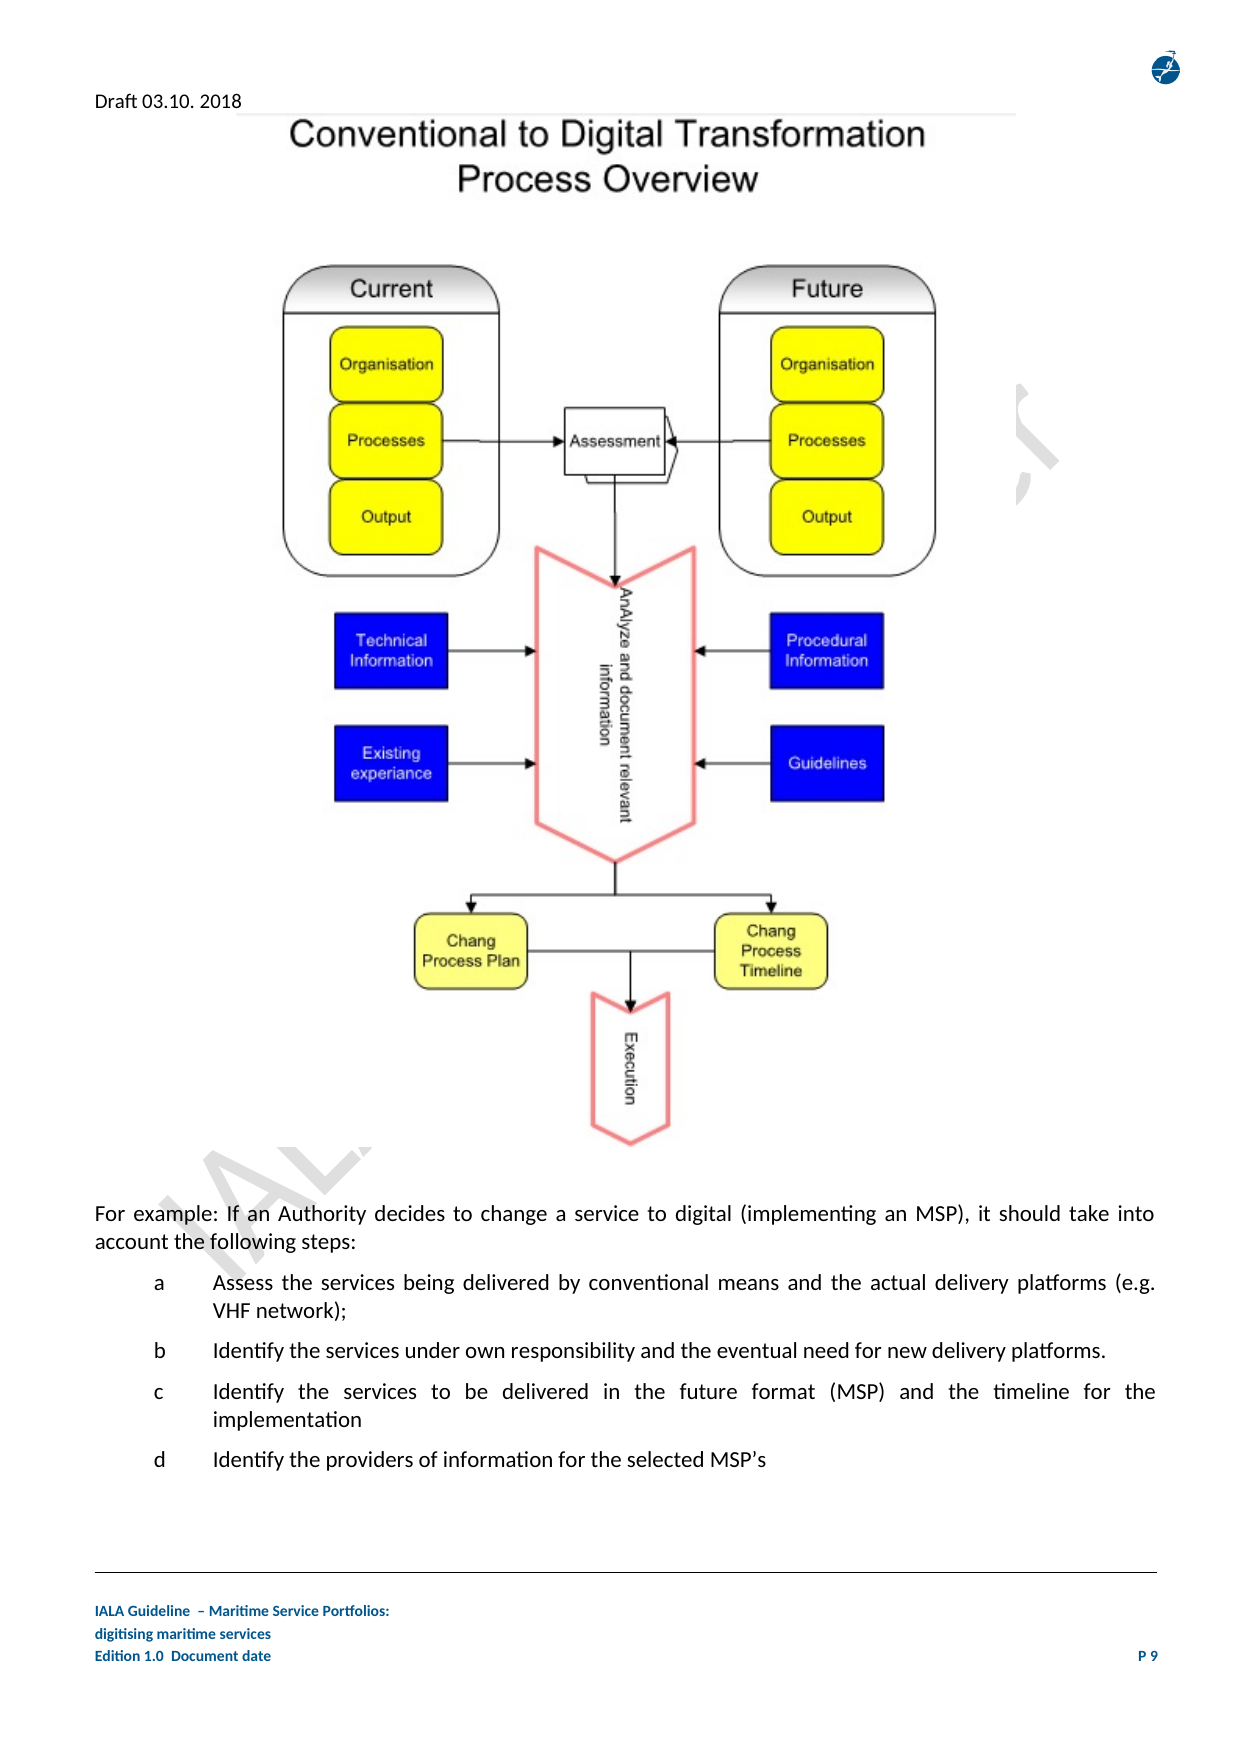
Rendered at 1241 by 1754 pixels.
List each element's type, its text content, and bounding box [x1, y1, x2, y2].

picture [236, 113, 1016, 1147]
picture [1120, 0, 1239, 119]
list Identify the services to be delivered in the future format (MSP) and the timeline for the implementation [153, 1377, 1157, 1433]
list Identify the services under own responsibility and the eventual need for new delivery platforms. [153, 1336, 1157, 1364]
list Identify the providers of information for the selected MSP’s [153, 1446, 1157, 1473]
text For example: If an Authority decides to change a service to digital (implementing an MSP), it should take into account the following steps: [94, 1199, 1157, 1255]
list Assess the services being delivered by conventional means and the actual delivery platforms (e.g. VHF network); [153, 1268, 1157, 1324]
